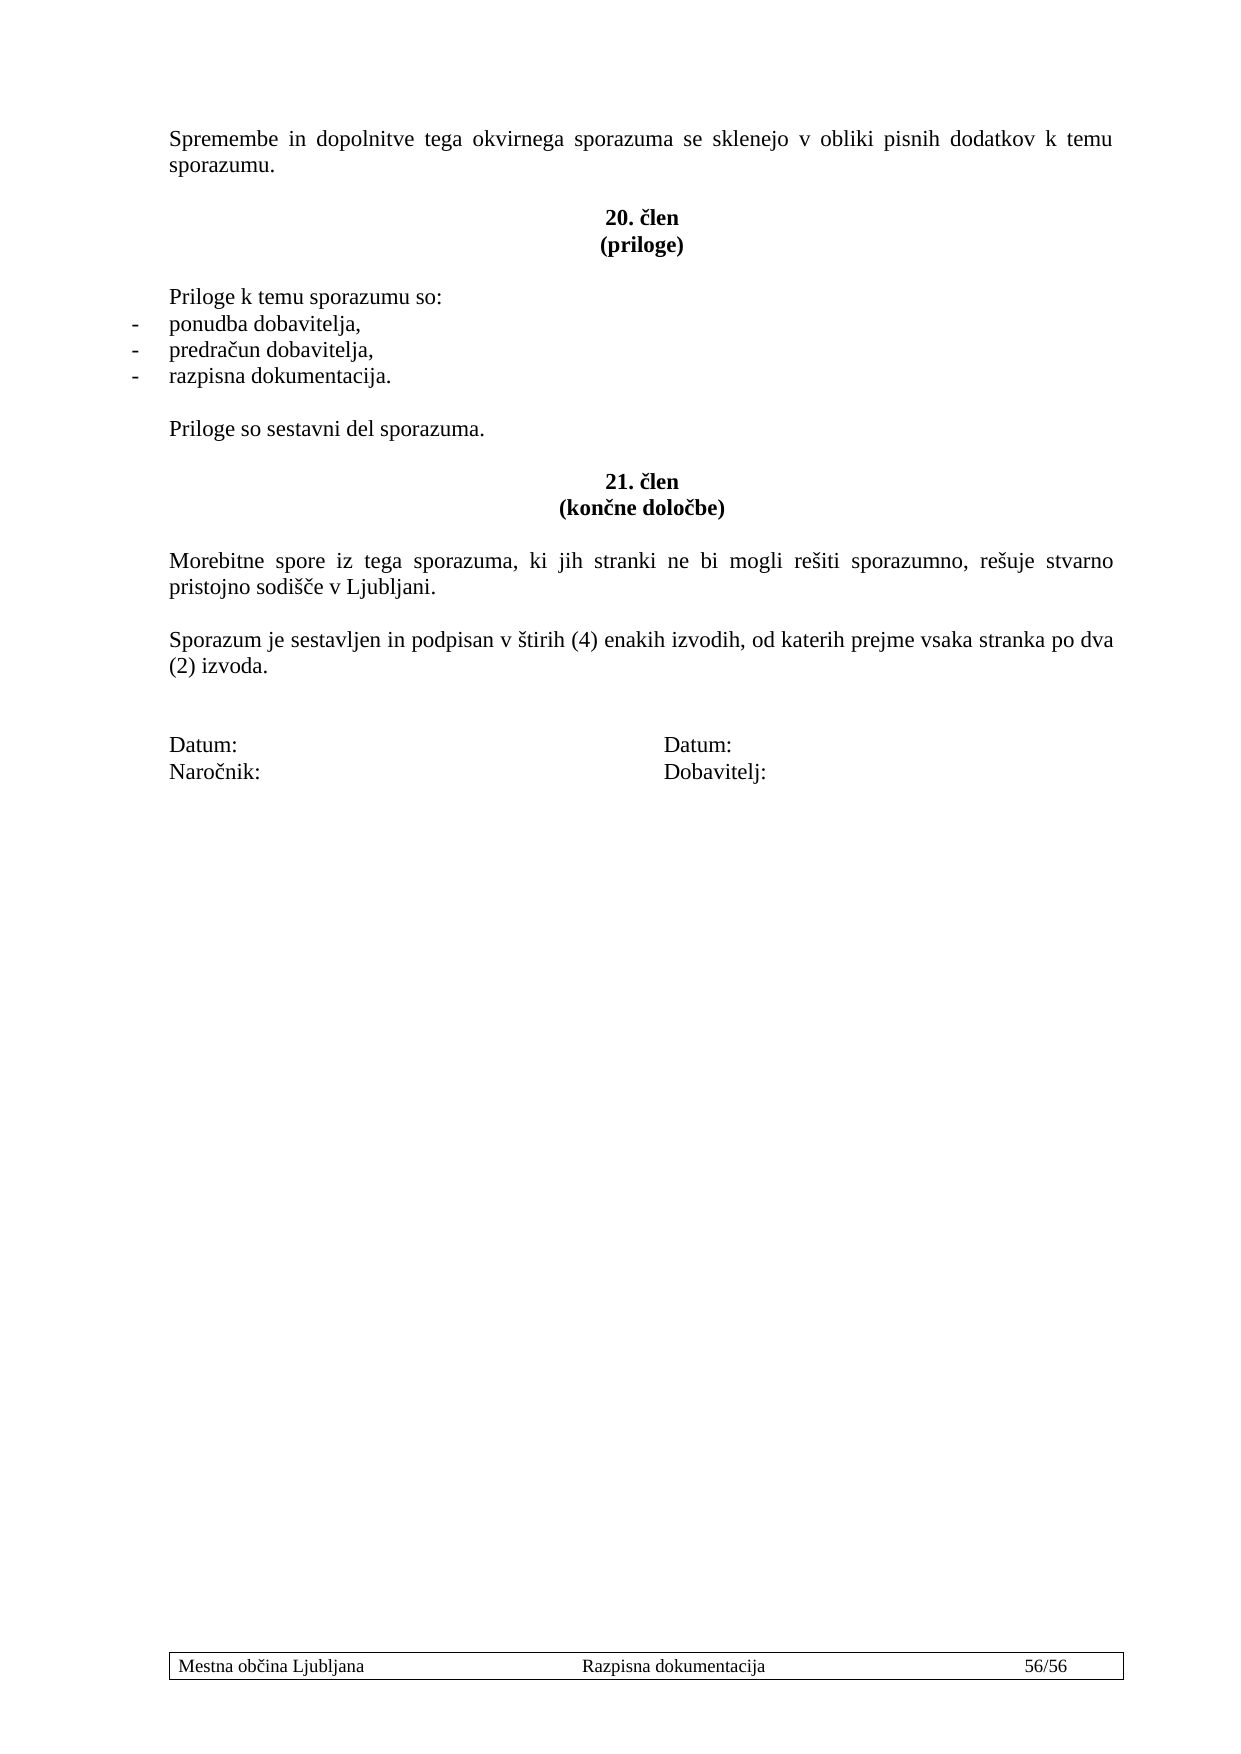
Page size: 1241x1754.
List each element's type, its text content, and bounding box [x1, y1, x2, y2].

text Priloge k temu sporazumu so: [169, 283, 1115, 310]
table_header Datum: [54, 731, 549, 758]
table_cell Dobavitelj: [549, 758, 1043, 837]
table_cell Naročnik: [54, 758, 549, 837]
list razpisna dokumentacija. [131, 362, 1115, 389]
list predračun dobavitelja, [131, 336, 1115, 362]
text 21. člen [169, 468, 1115, 494]
text 20. člen [169, 204, 1115, 231]
text Priloge so sestavni del sporazuma. [169, 415, 1115, 441]
list ponudba dobavitelja, [131, 310, 1115, 336]
text Spremembe in dopolnitve tega okvirnega sporazuma se sklenejo v obliki pisnih dodatkov k temu sporazumu. [169, 125, 1115, 178]
table_header Datum: [549, 731, 1043, 758]
text (končne določbe) [169, 494, 1115, 521]
text Morebitne spore iz tega sporazuma, ki jih stranki ne bi mogli rešiti sporazumno, rešuje stvarno pristojno sodišče v Ljubljani. [169, 547, 1115, 599]
text Sporazum je sestavljen in podpisan v štirih (4) enakih izvodih, od katerih prejme vsaka stranka po dva (2) izvoda. [169, 626, 1115, 679]
text (priloge) [169, 231, 1115, 257]
